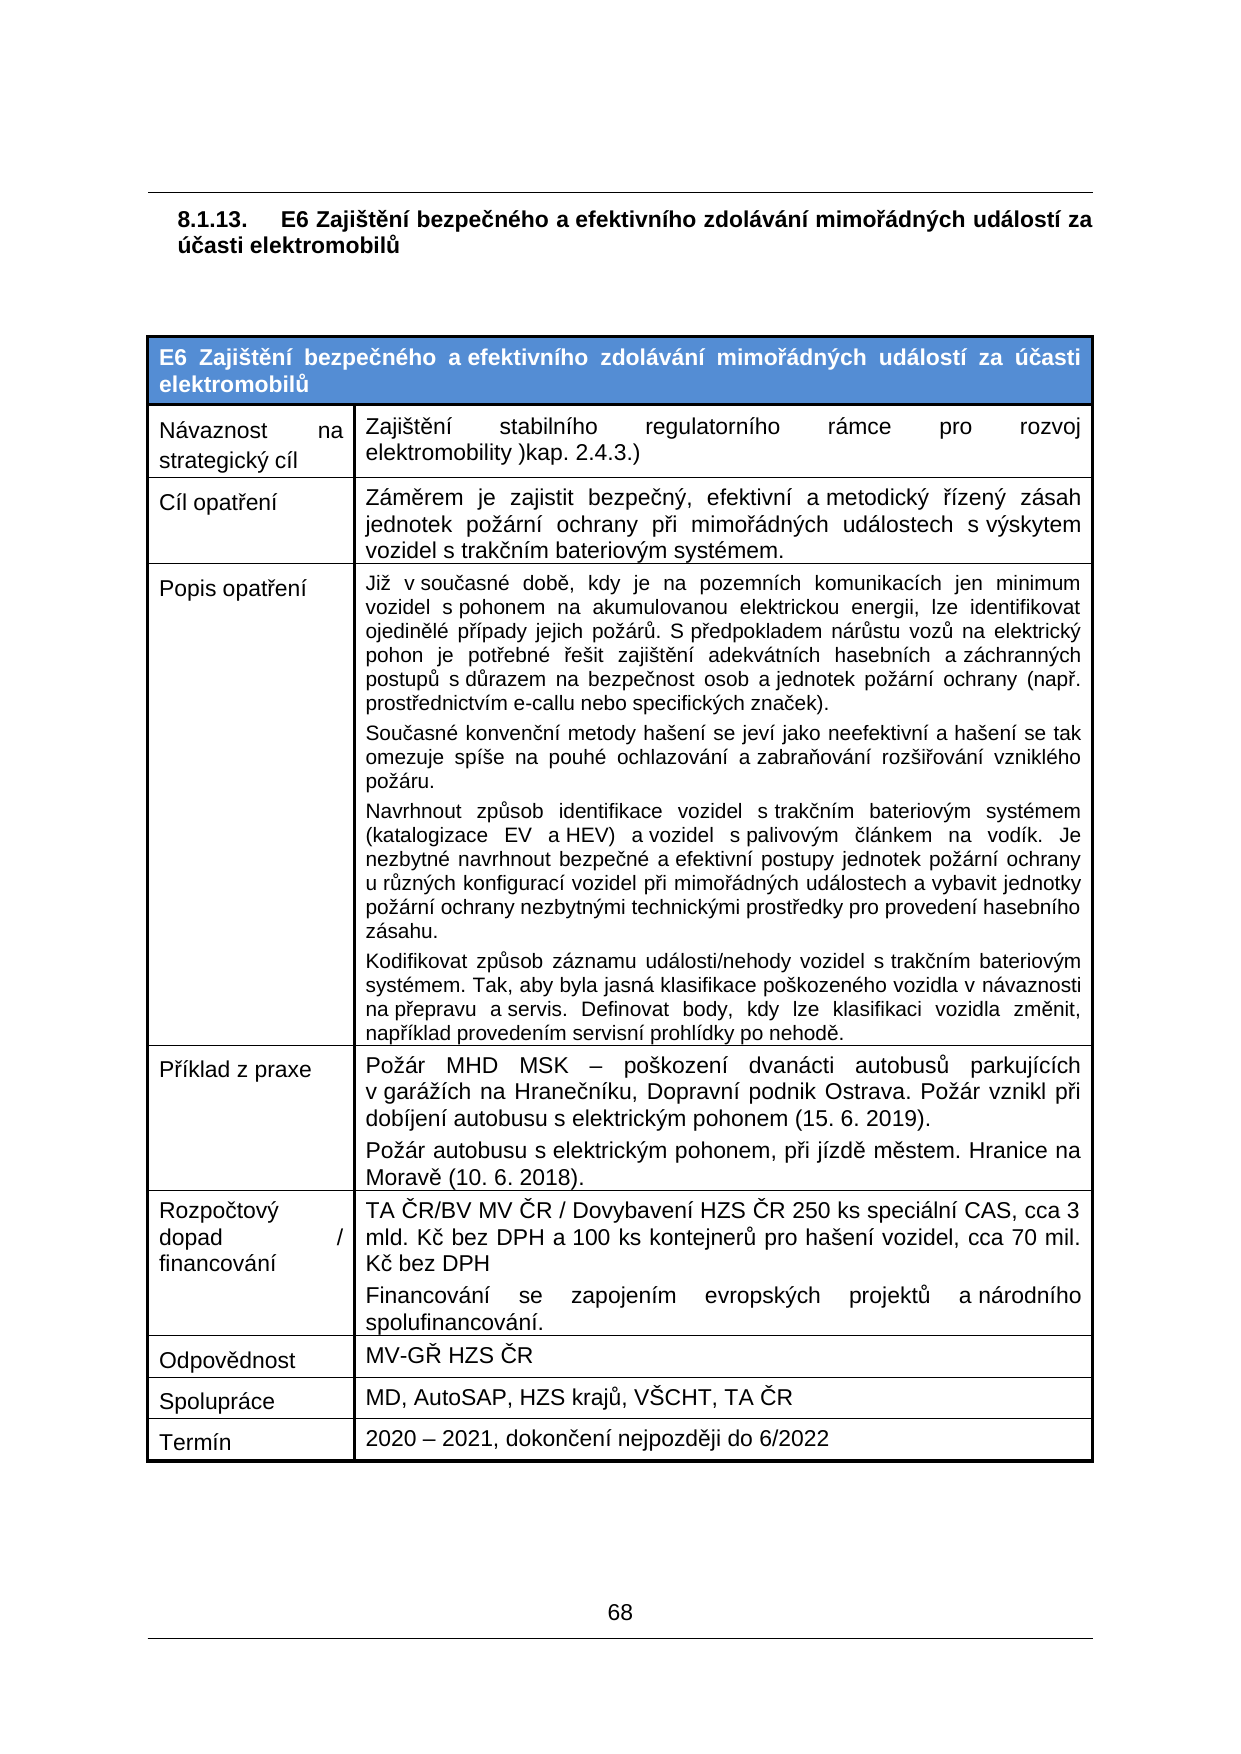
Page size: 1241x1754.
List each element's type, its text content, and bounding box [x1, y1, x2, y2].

table_header E6 Zajištění bezpečného a efektivního zdolávání mimořádných událostí za účasti elektromobilů [149, 338, 1091, 403]
subtitle E6 Zajištění bezpečného a efektivního zdolávání mimořádných událostí za účasti elektromobilů [177, 206, 1093, 259]
table_cell Cíl opatření [149, 478, 353, 563]
table_cell Odpovědnost [149, 1336, 353, 1377]
table_cell MD, AutoSAP, HZS krajů, VŠCHT, TA ČR [356, 1378, 1091, 1418]
table_cell TA ČR/BV MV ČR / Dovybavení HZS ČR 250 ks speciální CAS, cca 3 mld. Kč bez DPH a 100 ks kontejnerů pro hašení vozidel, cca 70 mil. Kč bez DPH Financování se zapojením evropských projektů a národního spolufinancování. [356, 1191, 1091, 1335]
table_cell MV-GŘ HZS ČR [356, 1336, 1091, 1377]
table_cell Termín [149, 1419, 353, 1459]
table_cell Již v současné době, kdy je na pozemních komunikacích jen minimum vozidel s pohonem na akumulovanou elektrickou energii, lze identifikovat ojedinělé případy jejich požárů. S předpokladem nárůstu vozů na elektrický pohon je potřebné řešit zajištění adekvátních hasebních a záchranných postupů s důrazem na bezpečnost osob a jednotek požární ochrany (např. prostřednictvím e-callu nebo specifických značek). Současné konvenční metody hašení se jeví jako neefektivní a hašení se tak omezuje spíše na pouhé ochlazování a zabraňování rozšiřování vzniklého požáru. Navrhnout způsob identifikace vozidel s trakčním bateriovým systémem (katalogizace EV a HEV) a vozidel s palivovým článkem na vodík. Je nezbytné navrhnout bezpečné a efektivní postupy jednotek požární ochrany u různých konfigurací vozidel při mimořádných událostech a vybavit jednotky požární ochrany nezbytnými technickými prostředky pro provedení hasebního zásahu. Kodifikovat způsob záznamu události/nehody vozidel s trakčním bateriovým systémem. Tak, aby byla jasná klasifikace poškozeného vozidla v návaznosti na přepravu a servis. Definovat body, kdy lze klasifikaci vozidla změnit, například provedením servisní prohlídky po nehodě. [356, 564, 1091, 1044]
table_cell 2020 – 2021, dokončení nejpozději do 6/2022 [356, 1419, 1091, 1459]
table_cell Příklad z praxe [149, 1046, 353, 1190]
table_cell Popis opatření [149, 564, 353, 1044]
table_cell Návaznost na strategický cíl [149, 406, 353, 477]
table_cell Rozpočtový dopad / financování [149, 1191, 353, 1335]
table_cell Zajištění stabilního regulatorního rámce pro rozvoj elektromobility )kap. 2.4.3.) [356, 406, 1091, 477]
table_cell Záměrem je zajistit bezpečný, efektivní a metodický řízený zásah jednotek požární ochrany při mimořádných událostech s výskytem vozidel s trakčním bateriovým systémem. [356, 478, 1091, 563]
table_cell Požár MHD MSK – poškození dvanácti autobusů parkujících v garážích na Hranečníku, Dopravní podnik Ostrava. Požár vznikl při dobíjení autobusu s elektrickým pohonem (15. 6. 2019). Požár autobusu s elektrickým pohonem, při jízdě městem. Hranice na Moravě (10. 6. 2018). [356, 1046, 1091, 1190]
table_cell Spolupráce [149, 1378, 353, 1418]
